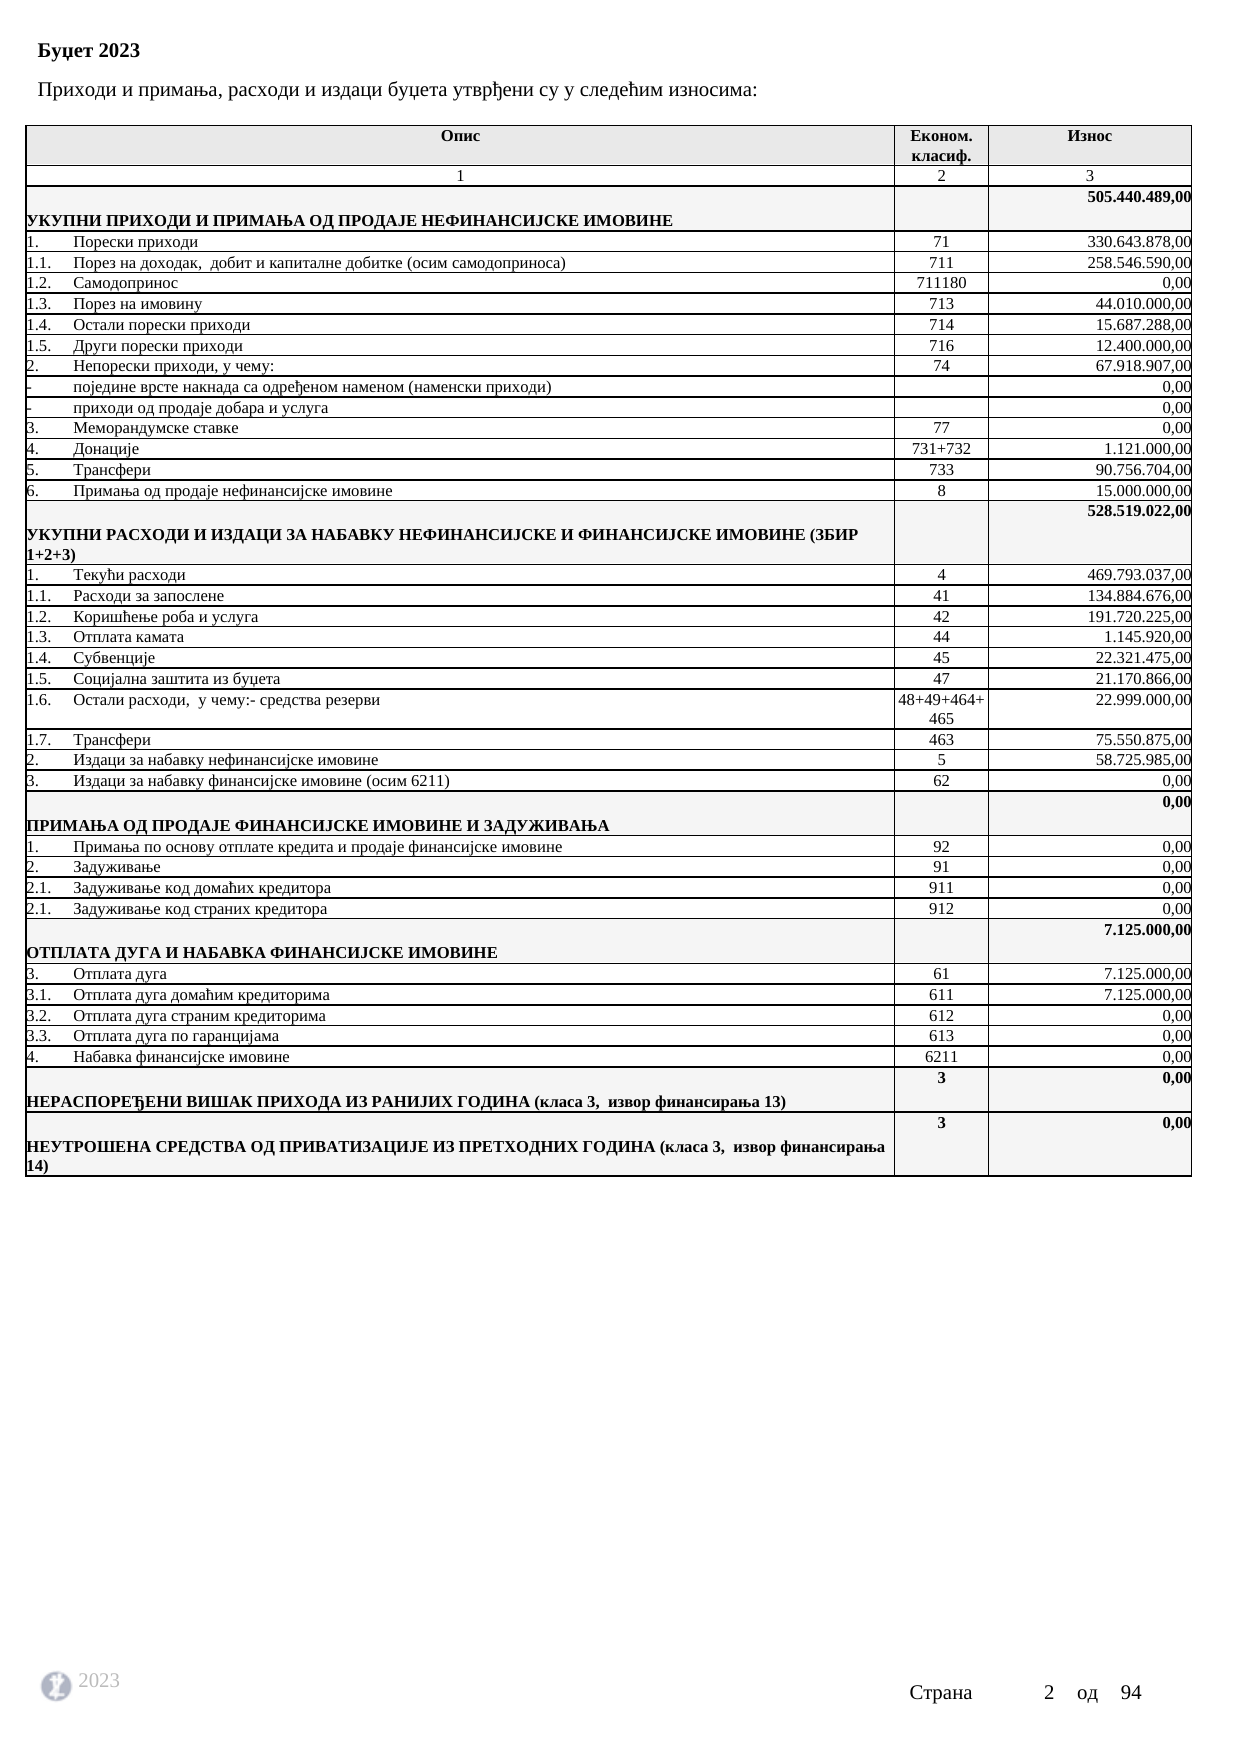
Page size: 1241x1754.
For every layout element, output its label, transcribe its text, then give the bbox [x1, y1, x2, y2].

table_cell - [27, 377, 73, 396]
picture [37, 1668, 75, 1706]
table_cell поједине врсте накнада са одређеном наменом (наменски приходи) [73, 377, 894, 396]
table_cell НЕУТРОШЕНА СРЕДСТВА ОД ПРИВАТИЗАЦИЈЕ ИЗ ПРЕТХОДНИХ ГОДИНА (класа 3, извор финансирања 14) [27, 1113, 894, 1175]
table_cell 7.125.000,00 [989, 964, 1191, 983]
table_cell 1.2. [27, 607, 73, 626]
table_cell Меморандумске ставке [73, 418, 894, 437]
table_cell 505.440.489,00 [989, 187, 1191, 230]
table_cell [895, 398, 988, 417]
table_cell Донације [73, 439, 894, 458]
table_cell 714 [895, 315, 988, 334]
table_cell 6211 [895, 1047, 988, 1066]
table_cell приходи од продаје добара и услуга [73, 398, 894, 417]
table_cell 44.010.000,00 [989, 294, 1191, 313]
table_cell 0,00 [989, 273, 1191, 292]
table_cell Порез на имовину [73, 294, 894, 313]
table_cell 716 [895, 335, 988, 354]
table_cell УКУПНИ ПРИХОДИ И ПРИМАЊА ОД ПРОДАЈЕ НЕФИНАНСИЈСКЕ ИМОВИНЕ [27, 187, 894, 230]
table_cell Задуживање [73, 857, 894, 876]
table_cell 0,00 [989, 377, 1191, 396]
table_cell Задуживање код домаћих кредитора [73, 878, 894, 897]
table_cell 713 [895, 294, 988, 313]
table_cell 3 [989, 166, 1191, 185]
table_cell 1.1. [27, 586, 73, 605]
table_cell 1.1. [27, 252, 73, 272]
table_cell 731+732 [895, 439, 988, 458]
table_cell Остали порески приходи [73, 315, 894, 334]
table_cell 3. [27, 418, 73, 437]
table_cell 1.3. [27, 627, 73, 646]
table_cell Издаци за набавку нефинансијске имовине [73, 750, 894, 769]
table_cell 0,00 [989, 1047, 1191, 1066]
table_cell Други порески приходи [73, 335, 894, 354]
table_cell Расходи за запослене [73, 586, 894, 605]
table_cell Трансфери [73, 460, 894, 479]
table_cell 1.5. [27, 335, 73, 354]
table_cell 91 [895, 857, 988, 876]
table_cell 612 [895, 1006, 988, 1025]
table_cell [895, 792, 988, 835]
table_cell 0,00 [989, 792, 1191, 835]
table_cell 0,00 [989, 1026, 1191, 1045]
table_cell Задуживање код страних кредитора [73, 899, 894, 918]
table_cell 2 [895, 166, 988, 185]
table_cell 3. [27, 964, 73, 983]
table_cell Социјална заштита из буџета [73, 669, 894, 688]
table_cell 4. [27, 1047, 73, 1066]
table_cell Остали расходи, у чему:- средства резерви [73, 690, 894, 728]
table_cell 0,00 [989, 857, 1191, 876]
table_cell ПРИМАЊА ОД ПРОДАЈЕ ФИНАНСИЈСКЕ ИМОВИНЕ И ЗАДУЖИВАЊА [27, 792, 894, 835]
table_cell 3. [27, 771, 73, 790]
table_cell 2. [27, 356, 73, 375]
table_cell 912 [895, 899, 988, 918]
table_cell Примања од продаје нефинансијске имовине [73, 481, 894, 499]
table_cell 48+49+464+465 [895, 690, 988, 728]
table_cell УКУПНИ РАСХОДИ И ИЗДАЦИ ЗА НАБАВКУ НЕФИНАНСИЈСКЕ И ФИНАНСИЈСКЕ ИМОВИНЕ (ЗБИР 1+2+3) [27, 501, 894, 563]
text Приходи и примања, расходи и издаци буџета утврђени су у следећим износима: [37, 77, 1203, 101]
table_cell ОТПЛАТА ДУГА И НАБАВКА ФИНАНСИЈСКЕ ИМОВИНЕ [27, 919, 894, 962]
table_cell 911 [895, 878, 988, 897]
table_cell 15.000.000,00 [989, 481, 1191, 499]
table_cell 611 [895, 985, 988, 1004]
table_cell 2. [27, 750, 73, 769]
table_cell Отплата дуга домаћим кредиторима [73, 985, 894, 1004]
table_cell 12.400.000,00 [989, 335, 1191, 354]
table_cell 2.1. [27, 899, 73, 918]
table_header Економ. класиф. [895, 126, 988, 164]
table_cell 22.321.475,00 [989, 648, 1191, 667]
table_cell 613 [895, 1026, 988, 1045]
table_cell Субвенције [73, 648, 894, 667]
table_cell 15.687.288,00 [989, 315, 1191, 334]
table_cell 330.643.878,00 [989, 232, 1191, 251]
table_cell 469.793.037,00 [989, 565, 1191, 584]
table_cell Самодопринос [73, 273, 894, 292]
table_cell Порески приходи [73, 232, 894, 251]
table_cell 258.546.590,00 [989, 252, 1191, 272]
table_cell 71 [895, 232, 988, 251]
table_cell 0,00 [989, 1006, 1191, 1025]
table_cell 0,00 [989, 398, 1191, 417]
table_cell 42 [895, 607, 988, 626]
table_cell 1.3. [27, 294, 73, 313]
table_cell 3 [895, 1113, 988, 1175]
table_cell 44 [895, 627, 988, 646]
table_cell 0,00 [989, 1068, 1191, 1111]
table_cell 41 [895, 586, 988, 605]
table_cell Набавка финансијске имовине [73, 1047, 894, 1066]
table_cell 90.756.704,00 [989, 460, 1191, 479]
table_cell Отплата дуга по гаранцијама [73, 1026, 894, 1045]
table_cell Издаци за набавку финансијске имовине (осим 6211) [73, 771, 894, 790]
table_cell 61 [895, 964, 988, 983]
table_cell Отплата дуга [73, 964, 894, 983]
table_cell 1 [27, 166, 894, 185]
table_cell 3.3. [27, 1026, 73, 1045]
table_cell Порез на доходак, добит и капиталне добитке (осим самодоприноса) [73, 252, 894, 272]
table_cell 191.720.225,00 [989, 607, 1191, 626]
table_cell 5. [27, 460, 73, 479]
table_cell 1. [27, 565, 73, 584]
table_cell [895, 501, 988, 563]
table_cell 22.999.000,00 [989, 690, 1191, 728]
table_cell 8 [895, 481, 988, 499]
table_cell 1.121.000,00 [989, 439, 1191, 458]
table_cell Трансфери [73, 730, 894, 748]
table_cell 711180 [895, 273, 988, 292]
table_cell 463 [895, 730, 988, 748]
table_cell 1.6. [27, 690, 73, 728]
table_cell 74 [895, 356, 988, 375]
table_cell 5 [895, 750, 988, 769]
table_cell 134.884.676,00 [989, 586, 1191, 605]
table_cell 711 [895, 252, 988, 272]
table_cell 1. [27, 836, 73, 856]
table_cell [895, 919, 988, 962]
table_header Износ [989, 126, 1191, 164]
table_cell 1.5. [27, 669, 73, 688]
table_cell 1. [27, 232, 73, 251]
table_cell 0,00 [989, 1113, 1191, 1175]
table_cell 0,00 [989, 418, 1191, 437]
table_cell 3.1. [27, 985, 73, 1004]
table_cell 528.519.022,00 [989, 501, 1191, 563]
table_cell 1.2. [27, 273, 73, 292]
table_cell 1.4. [27, 315, 73, 334]
table_cell 1.4. [27, 648, 73, 667]
table_cell [895, 187, 988, 230]
table_cell 0,00 [989, 899, 1191, 918]
table_cell 77 [895, 418, 988, 437]
table_cell 92 [895, 836, 988, 856]
table_cell 4 [895, 565, 988, 584]
table_cell 58.725.985,00 [989, 750, 1191, 769]
table_cell 1.7. [27, 730, 73, 748]
table_cell 45 [895, 648, 988, 667]
table_cell 67.918.907,00 [989, 356, 1191, 375]
table_cell 47 [895, 669, 988, 688]
table_cell 733 [895, 460, 988, 479]
table_cell 0,00 [989, 771, 1191, 790]
table_cell 2.1. [27, 878, 73, 897]
table_cell Текући расходи [73, 565, 894, 584]
table_cell 7.125.000,00 [989, 985, 1191, 1004]
table_cell 3 [895, 1068, 988, 1111]
table_cell 6. [27, 481, 73, 499]
table_cell 0,00 [989, 878, 1191, 897]
table_cell 3.2. [27, 1006, 73, 1025]
table_cell 75.550.875,00 [989, 730, 1191, 748]
table_cell 1.145.920,00 [989, 627, 1191, 646]
table_cell 4. [27, 439, 73, 458]
table_cell Отплата дуга страним кредиторима [73, 1006, 894, 1025]
table_cell - [27, 398, 73, 417]
table_header Опис [27, 126, 894, 164]
table_cell Примања по основу отплате кредита и продаје финансијске имовине [73, 836, 894, 856]
table_cell 2. [27, 857, 73, 876]
table_cell Коришћење роба и услуга [73, 607, 894, 626]
table_cell 62 [895, 771, 988, 790]
table_cell [895, 377, 988, 396]
table_cell Отплата камата [73, 627, 894, 646]
table_cell 0,00 [989, 836, 1191, 856]
table_cell Непорески приходи, у чему: [73, 356, 894, 375]
table_cell НЕРАСПОРЕЂЕНИ ВИШАК ПРИХОДА ИЗ РАНИЈИХ ГОДИНА (класа 3, извор финансирања 13) [27, 1068, 894, 1111]
table_cell 21.170.866,00 [989, 669, 1191, 688]
table_cell 7.125.000,00 [989, 919, 1191, 962]
